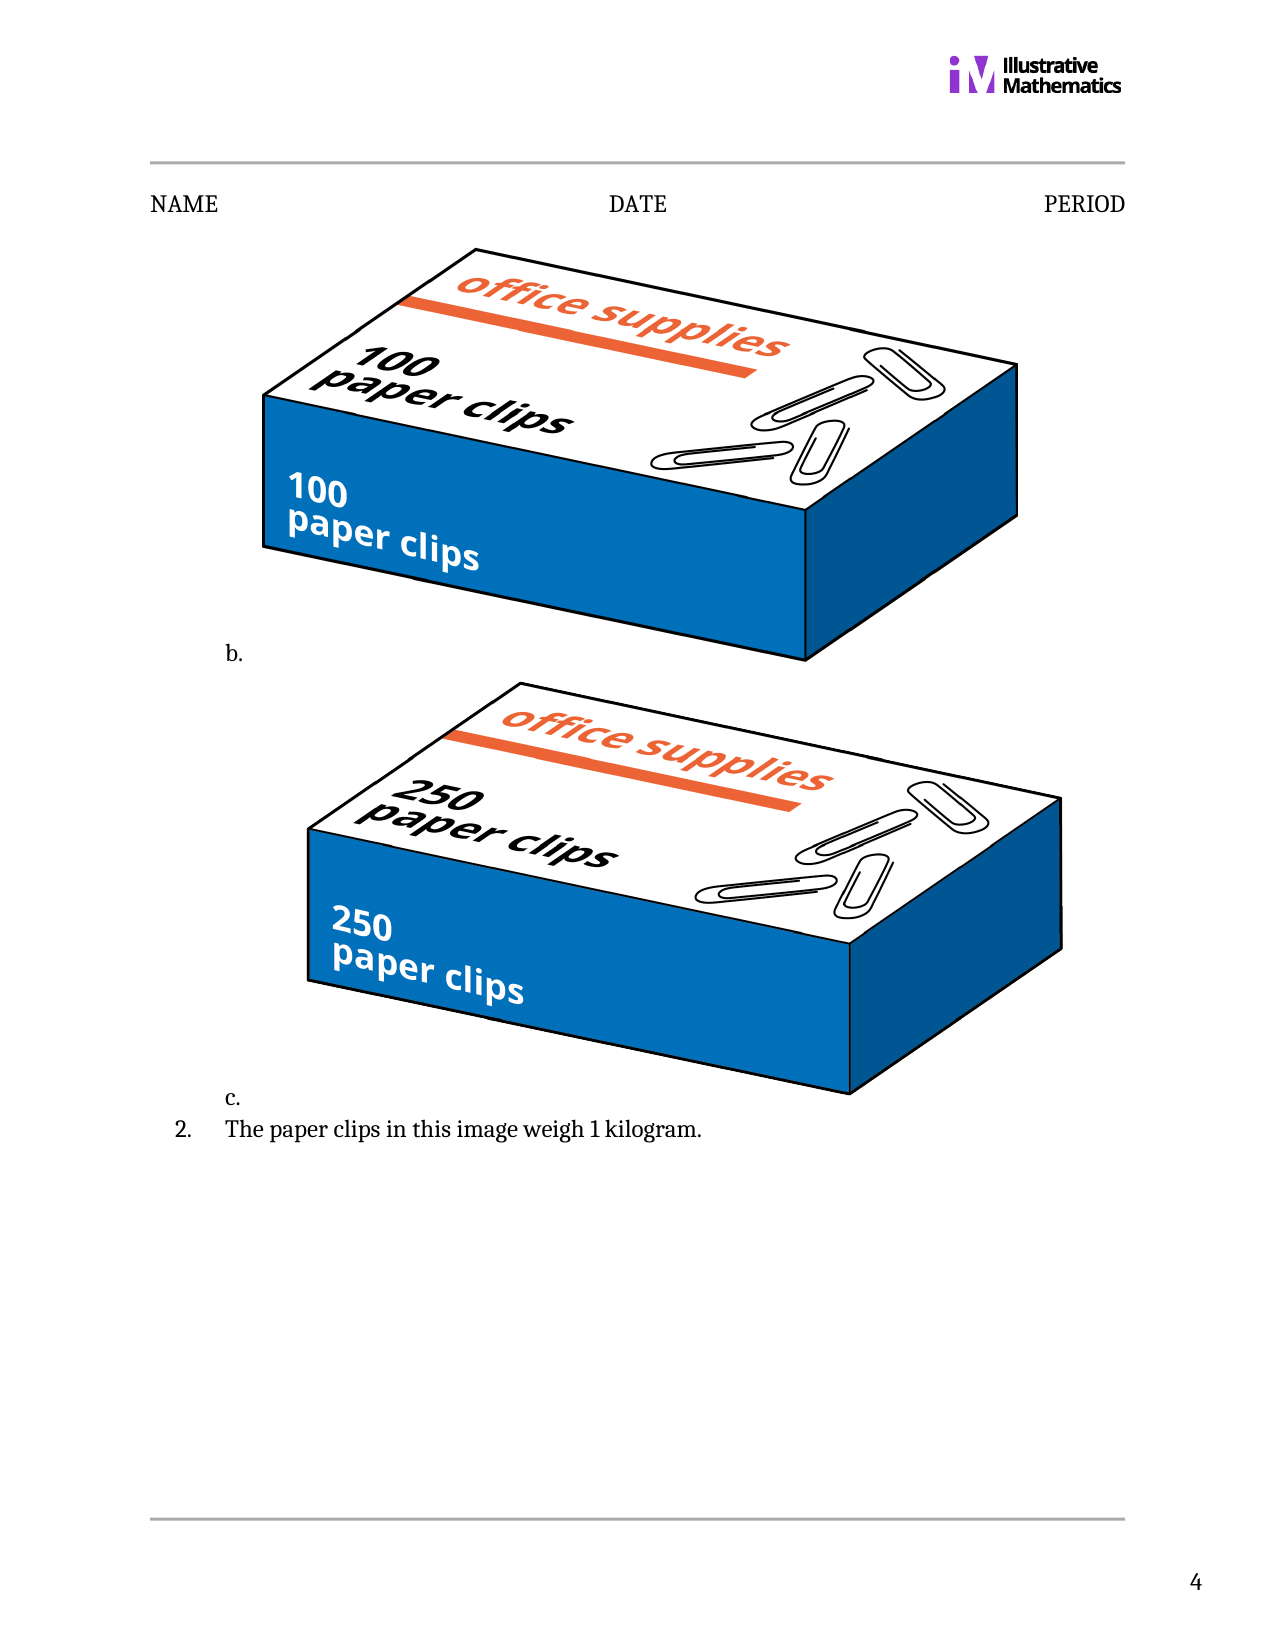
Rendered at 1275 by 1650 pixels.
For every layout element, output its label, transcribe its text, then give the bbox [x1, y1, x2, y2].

picture [259, 671, 1077, 1106]
picture [949, 55, 1121, 93]
picture [262, 247, 1018, 662]
list The paper clips in this image weigh 1 kilogram. [175, 1115, 1125, 1144]
